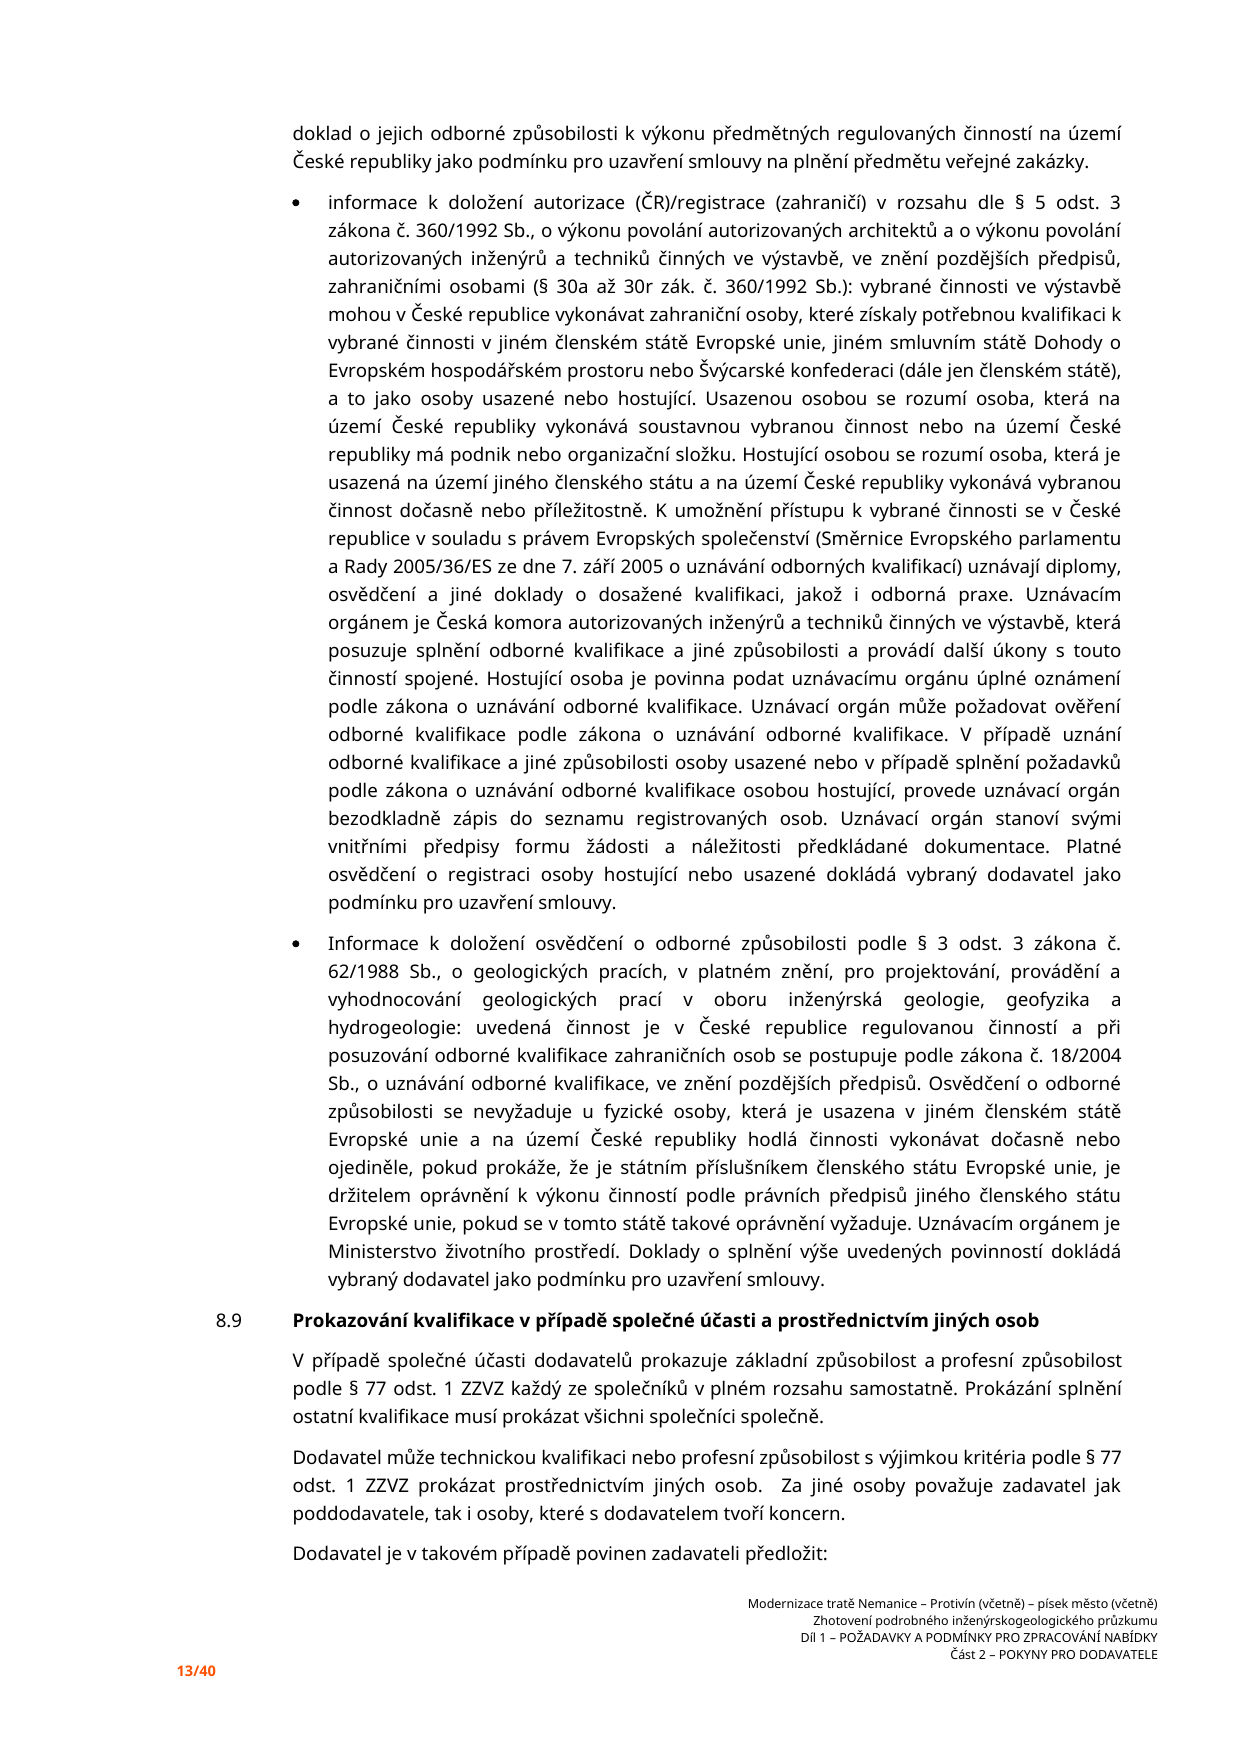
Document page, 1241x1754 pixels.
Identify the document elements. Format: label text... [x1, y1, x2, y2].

text Dodavatel je v takovém případě povinen zadavateli předložit: [292, 1541, 1122, 1566]
text Informace k doložení osvědčení o odborné způsobilosti podle § 3 odst. 3 zákona č. 62/1988 Sb., o geologických pracích, v platném znění, pro projektování, provádění a vyhodnocování geologických prací v oboru inženýrská geologie, geofyzika a hydrogeologie: uvedená činnost je v České republice regulovanou činností a při posuzování odborné kvalifikace zahraničních osob se postupuje podle zákona č. 18/2004 Sb., o uznávání odborné kvalifikace, ve znění pozdějších předpisů. Osvědčení o odborné způsobilosti se nevyžaduje u fyzické osoby, která je usazena v jiném členském státě Evropské unie a na území České republiky hodlá činnosti vykonávat dočasně nebo ojediněle, pokud prokáže, že je státním příslušníkem členského státu Evropské unie, je držitelem oprávnění k výkonu činností podle právních předpisů jiného členského státu Evropské unie, pokud se v tomto státě takové oprávnění vyžaduje. Uznávacím orgánem je Ministerstvo životního prostředí. Doklady o splnění výše uvedených povinností dokládá vybraný dodavatel jako podmínku pro uzavření smlouvy. [292, 930, 1122, 1292]
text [292, 121, 1122, 174]
text Prokazování kvalifikace v případě společné účasti a prostřednictvím jiných osob [216, 1307, 1122, 1332]
text V případě společné účasti dodavatelů prokazuje základní způsobilost a profesní způsobilost podle § 77 odst. 1 ZZVZ každý ze společníků v plném rozsahu samostatně. Prokázání splnění ostatní kvalifikace musí prokázat všichni společníci společně. [292, 1347, 1122, 1429]
text Dodavatel může technickou kvalifikaci nebo profesní způsobilost s výjimkou kritéria podle § 77 odst. 1 ZZVZ prokázat prostřednictvím jiných osob. Za jiné osoby považuje zadavatel jak poddodavatele, tak i osoby, které s dodavatelem tvoří koncern. [292, 1444, 1122, 1526]
text informace k doložení autorizace (ČR)/registrace (zahraničí) v rozsahu dle § 5 odst. 3 zákona č. 360/1992 Sb., o výkonu povolání autorizovaných architektů a o výkonu povolání autorizovaných inženýrů a techniků činných ve výstavbě, ve znění pozdějších předpisů, zahraničními osobami (§ 30a až 30r zák. č. 360/1992 Sb.): vybrané činnosti ve výstavbě mohou v České republice vykonávat zahraniční osoby, které získaly potřebnou kvalifikaci k vybrané činnosti v jiném členském státě Evropské unie, jiném smluvním státě Dohody o Evropském hospodářském prostoru nebo Švýcarské konfederaci (dále jen členském státě), a to jako osoby usazené nebo hostující. Usazenou osobou se rozumí osoba, která na území České republiky vykonává soustavnou vybranou činnost nebo na území České republiky má podnik nebo organizační složku. Hostující osobou se rozumí osoba, která je usazená na území jiného členského státu a na území České republiky vykonává vybranou činnost dočasně nebo příležitostně. K umožnění přístupu k vybrané činnosti se v České republice v souladu s právem Evropských společenství (Směrnice Evropského parlamentu a Rady 2005/36/ES ze dne 7. září 2005 o uznávání odborných kvalifikací) uznávají diplomy, osvědčení a jiné doklady o dosažené kvalifikaci, jakož i odborná praxe. Uznávacím orgánem je Česká komora autorizovaných inženýrů a techniků činných ve výstavbě, která posuzuje splnění odborné kvalifikace a jiné způsobilosti a provádí další úkony s touto činností spojené. Hostující osoba je povinna podat uznávacímu orgánu úplné oznámení podle zákona o uznávání odborné kvalifikace. Uznávací orgán může požadovat ověření odborné kvalifikace podle zákona o uznávání odborné kvalifikace. V případě uznání odborné kvalifikace a jiné způsobilosti osoby usazené nebo v případě splnění požadavků podle zákona o uznávání odborné kvalifikace osobou hostující, provede uznávací orgán bezodkladně zápis do seznamu registrovaných osob. Uznávací orgán stanoví svými vnitřními předpisy formu žádosti a náležitosti předkládané dokumentace. Platné osvědčení o registraci osoby hostující nebo usazené dokládá vybraný dodavatel jako podmínku pro uzavření smlouvy. [292, 189, 1122, 915]
